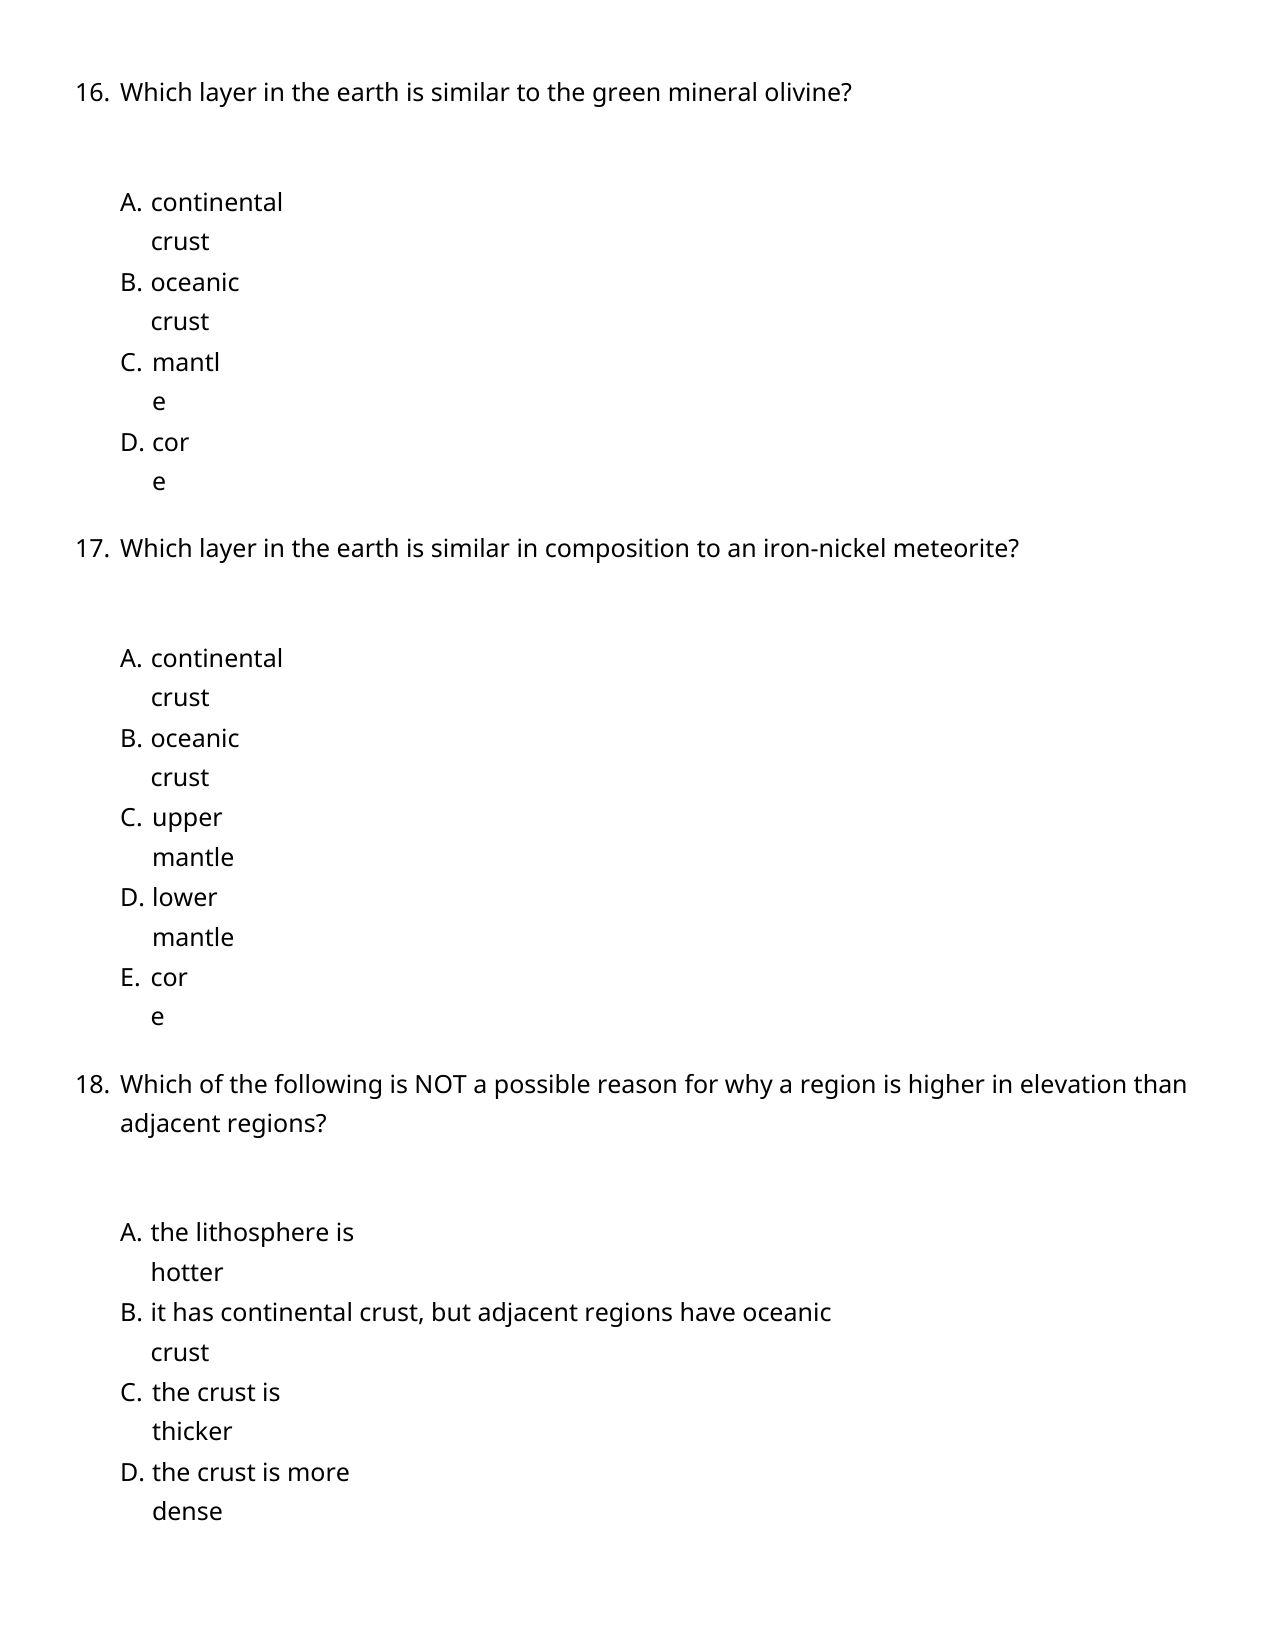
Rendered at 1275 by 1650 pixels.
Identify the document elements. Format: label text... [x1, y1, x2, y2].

table_header 16. [75, 75, 120, 501]
table_header 17. [75, 531, 120, 1037]
table_header Which layer in the earth is similar to the green mineral olivine? [120, 75, 1200, 501]
table_header Which layer in the earth is similar in composition to an iron-nickel meteorite? [120, 531, 1200, 1037]
table_header 18. [75, 1066, 120, 1532]
table_header Which of the following is NOT a possible reason for why a region is higher in elevation than adjacent regions? [120, 1066, 1200, 1532]
